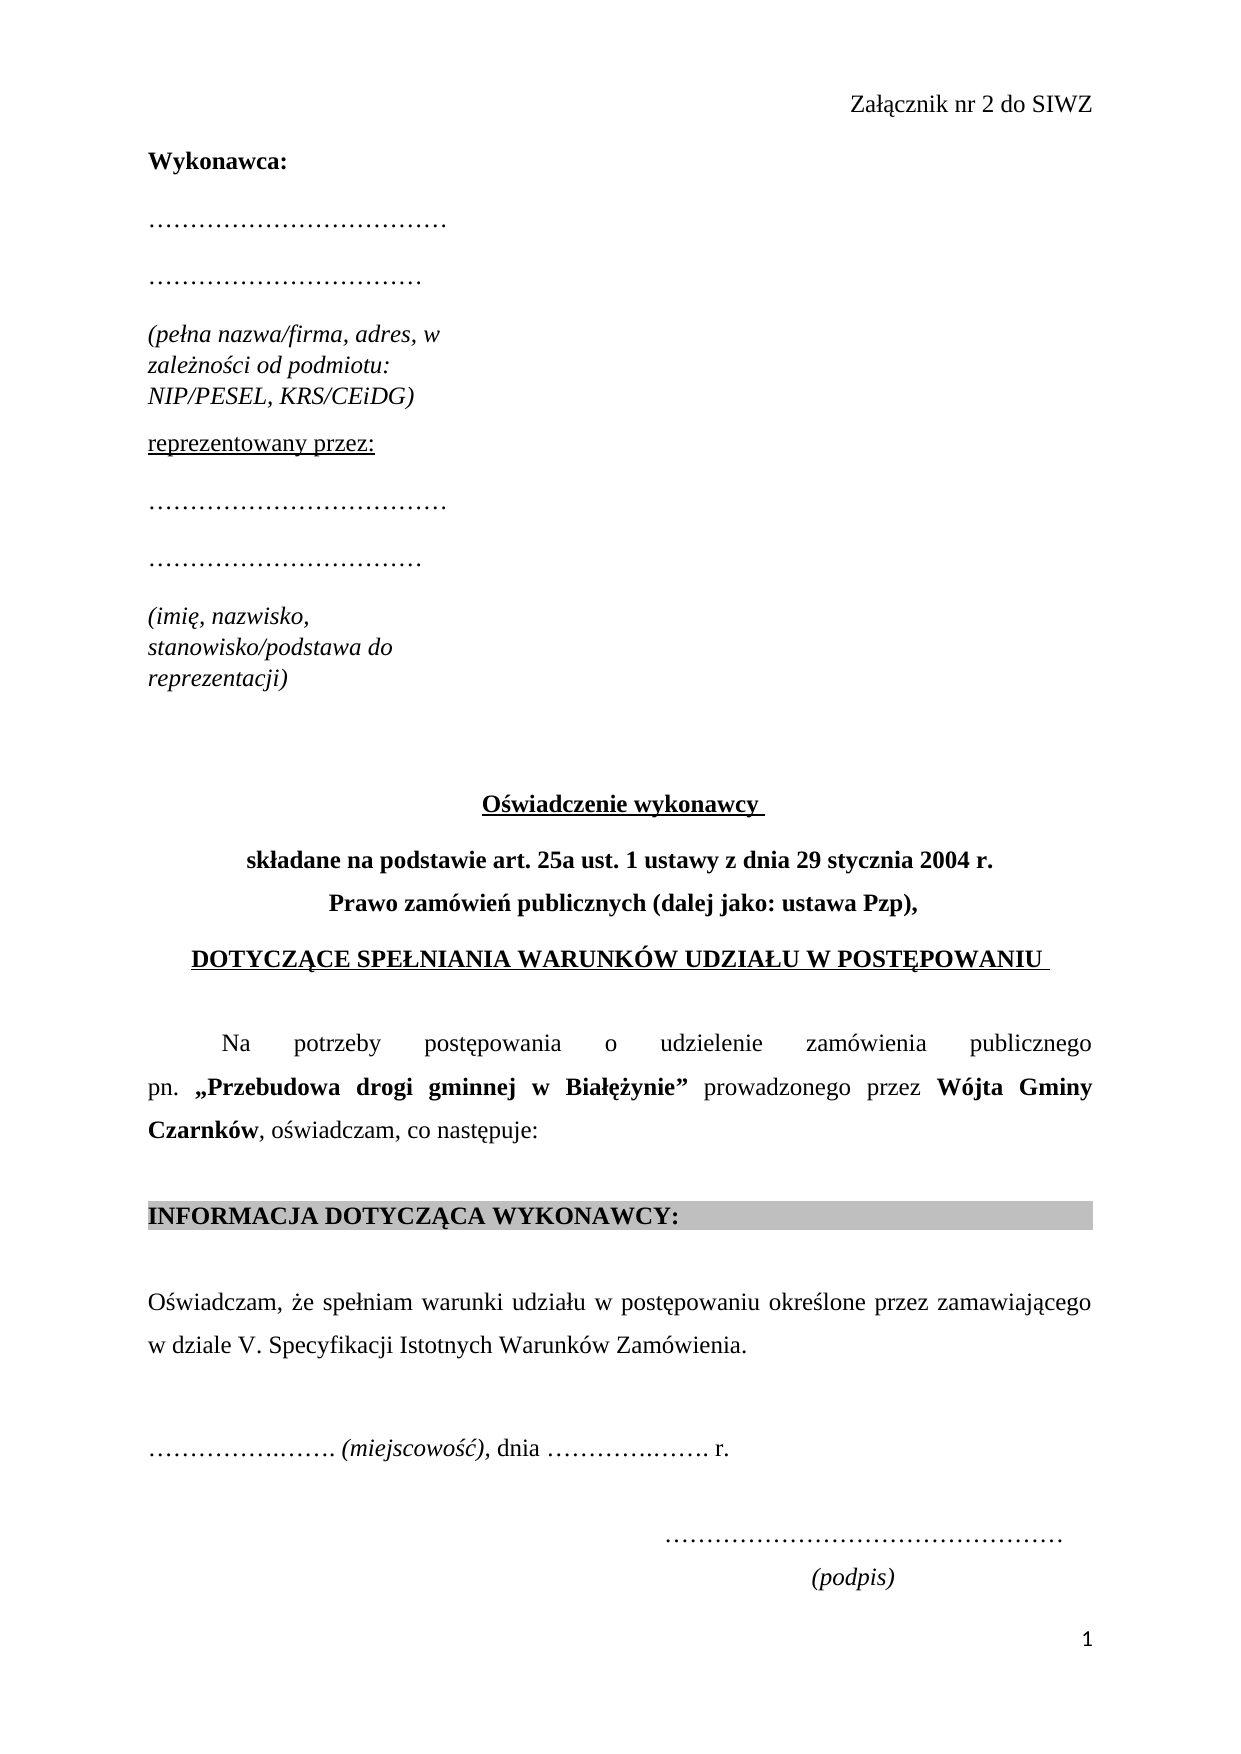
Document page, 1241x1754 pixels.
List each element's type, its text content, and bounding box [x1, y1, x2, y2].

text …………………………………………………………… [148, 486, 472, 572]
text Prawo zamówień publicznych (dalej jako: ustawa Pzp), [148, 888, 1093, 917]
text Wykonawca: [148, 146, 1093, 175]
text reprezentowany przez: [148, 428, 1093, 457]
text Oświadczam, że spełniam warunki udziału w postępowaniu określone przez zamawiającego w dziale V. Specyfikacji Istotnych Warunków Zamówienia. [148, 1287, 1093, 1359]
text INFORMACJA DOTYCZĄCA WYKONAWCY: [148, 1201, 1093, 1230]
text …………….……. (miejscowość), dnia ………….……. r. [148, 1433, 1093, 1462]
text Oświadczenie wykonawcy [148, 789, 1093, 818]
text składane na podstawie art. 25a ust. 1 ustawy z dnia 29 stycznia 2004 r. [148, 845, 1093, 874]
text ………………………………………… [590, 1519, 1093, 1548]
text …………………………………………………………… [148, 204, 472, 290]
text (podpis) [738, 1562, 1093, 1591]
text DOTYCZĄCE SPEŁNIANIA WARUNKÓW UDZIAŁU W POSTĘPOWANIU [148, 944, 1093, 1014]
text (pełna nazwa/firma, adres, w zależności od podmiotu: NIP/PESEL, KRS/CEiDG) [148, 319, 472, 409]
text (imię, nazwisko, stanowisko/podstawa do reprezentacji) [148, 601, 472, 692]
text Na potrzeby postępowania o udzielenie zamówienia publicznego pn. „Przebudowa drogi gminnej w Białężynie” prowadzonego przez Wójta Gminy Czarnków, oświadczam, co następuje: [148, 1028, 1093, 1143]
text Załącznik nr 2 do SIWZ [694, 89, 1093, 117]
